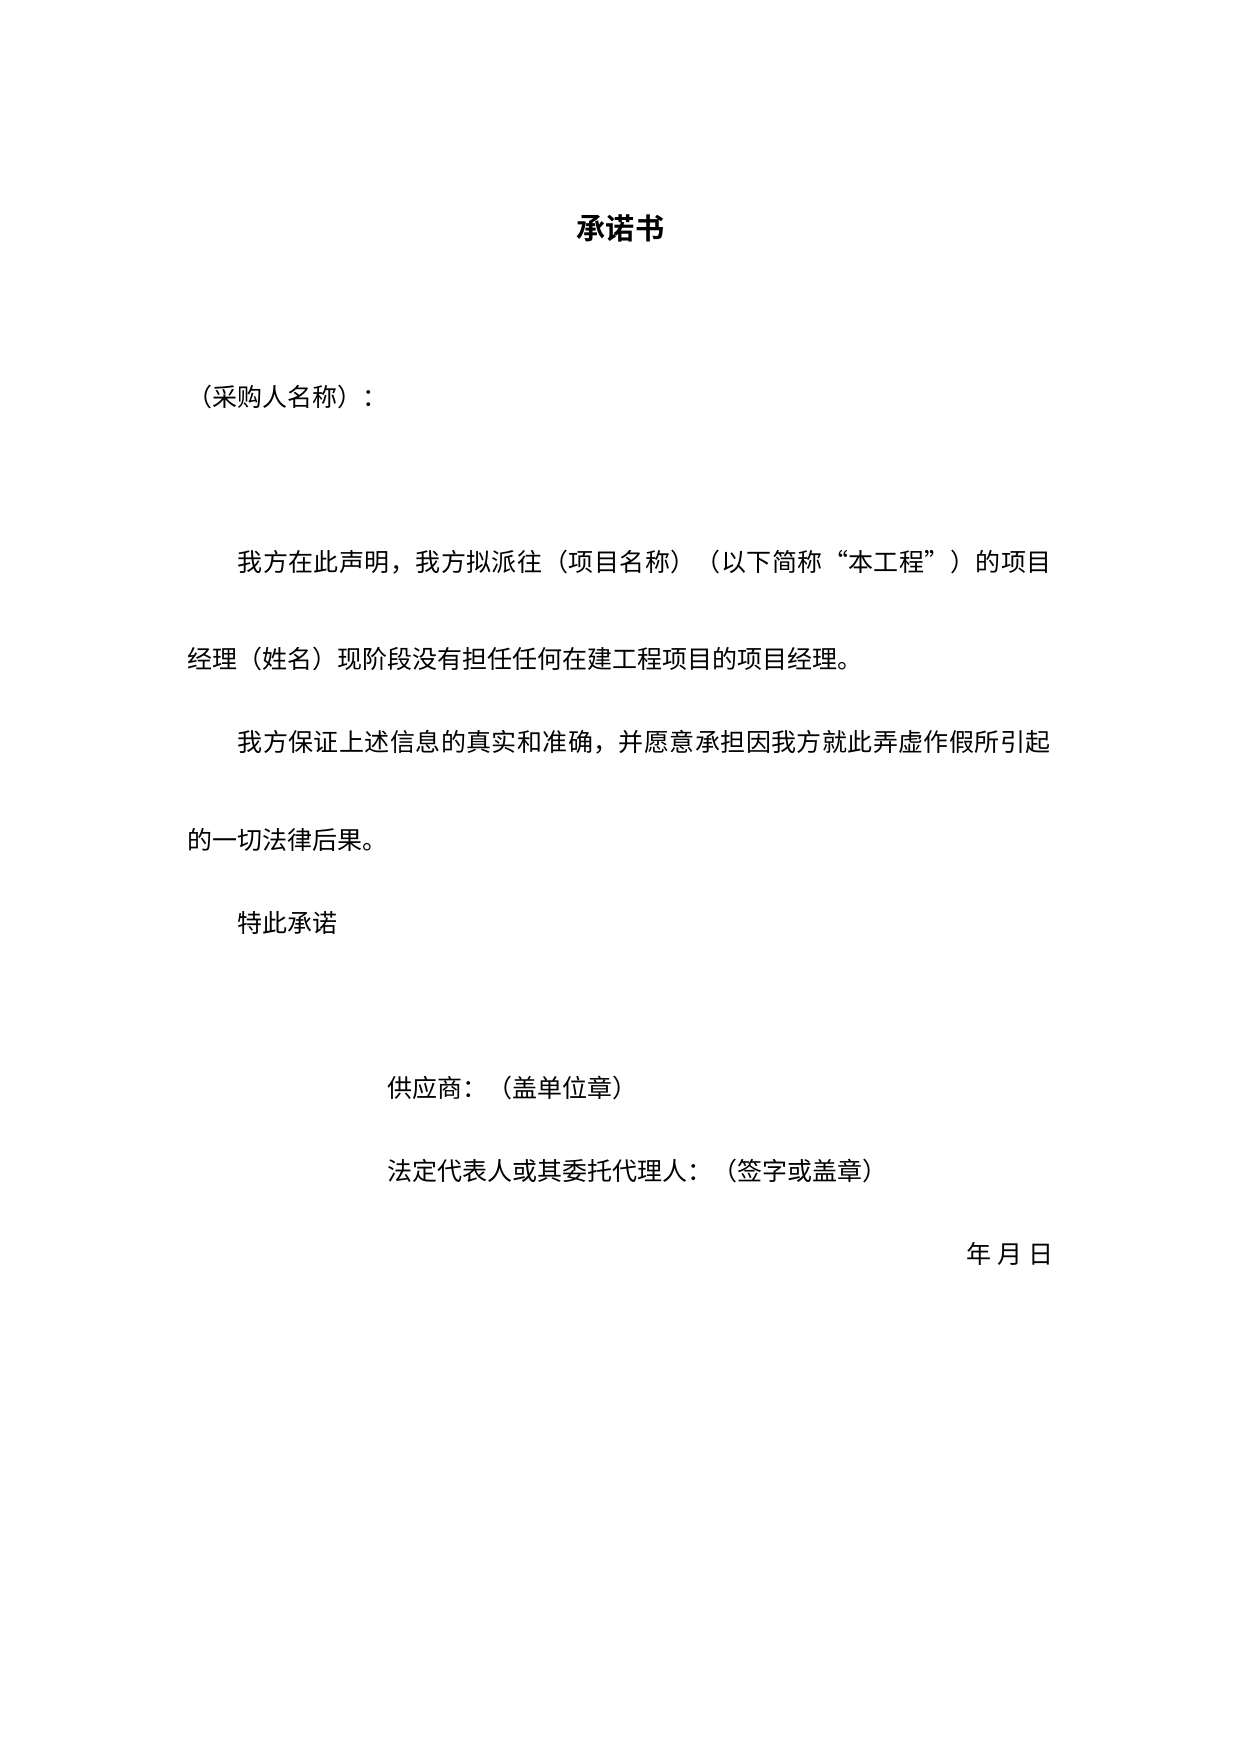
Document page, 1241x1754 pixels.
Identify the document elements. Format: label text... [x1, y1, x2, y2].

text （采购人名称）： [187, 363, 1053, 428]
text 年 月 日 [187, 1220, 1053, 1285]
text 供应商：（盖单位章） [187, 1054, 1053, 1119]
text 承诺书 [187, 194, 1053, 259]
text 我方保证上述信息的真实和准确，并愿意承担因我方就此弄虚作假所引起的一切法律后果。 [187, 708, 1053, 871]
text 我方在此声明，我方拟派往（项目名称）（以下简称“本工程”）的项目经理（姓名）现阶段没有担任任何在建工程项目的项目经理。 [187, 528, 1053, 690]
text 特此承诺 [187, 889, 1053, 954]
text 法定代表人或其委托代理人：（签字或盖章） [187, 1137, 1053, 1202]
